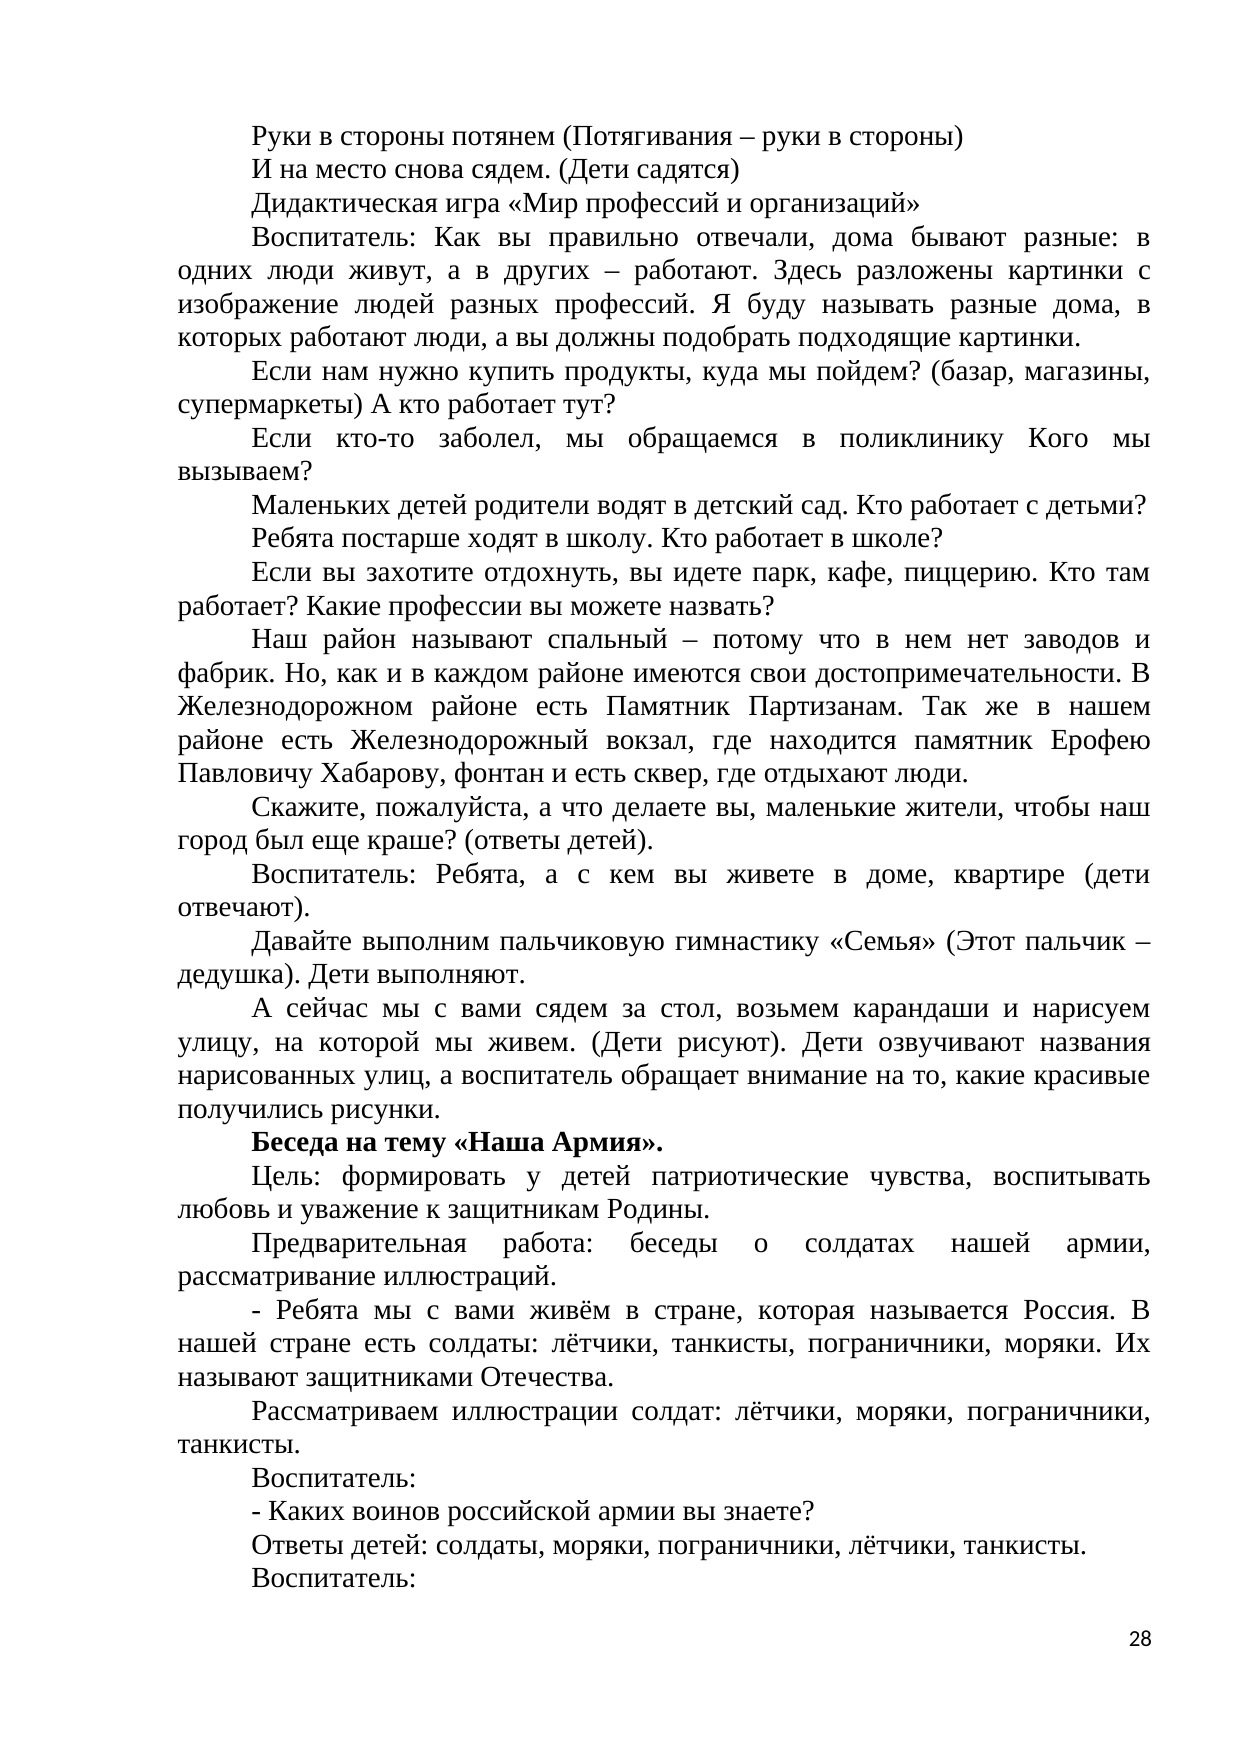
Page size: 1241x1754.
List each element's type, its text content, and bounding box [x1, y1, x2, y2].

text Воспитатель: Ребята, а с кем вы живете в доме, квартире (дети отвечают). [177, 856, 1152, 923]
text Цель: формировать у детей патриотические чувства, воспитывать любовь и уважение к защитникам Родины. [177, 1158, 1152, 1225]
text Маленьких детей родители водят в детский сад. Кто работает с детьми? [177, 487, 1152, 521]
text Руки в стороны потянем (Потягивания – руки в стороны) [177, 118, 1152, 152]
text А сейчас мы с вами сядем за стол, возьмем карандаши и нарисуем улицу, на которой мы живем. (Дети рисуют). Дети озвучивают названия нарисованных улиц, а воспитатель обращает внимание на то, какие красивые получились рисунки. [177, 990, 1152, 1124]
text Если вы захотите отдохнуть, вы идете парк, кафе, пиццерию. Кто там работает? Какие профессии вы можете назвать? [177, 554, 1152, 621]
text И на место снова сядем. (Дети садятся) [177, 152, 1152, 185]
text Дидактическая игра «Мир профессий и организаций» [177, 185, 1152, 219]
text Воспитатель: [177, 1460, 1152, 1493]
text Ребята постарше ходят в школу. Кто работает в школе? [177, 521, 1152, 554]
text Если кто-то заболел, мы обращаемся в поликлинику Кого мы вызываем? [177, 420, 1152, 487]
text Давайте выполним пальчиковую гимнастику «Семья» (Этот пальчик – дедушка). Дети выполняют. [177, 923, 1152, 990]
text Воспитатель: [177, 1560, 1152, 1594]
text Скажите, пожалуйста, а что делаете вы, маленькие жители, чтобы наш город был еще краше? (ответы детей). [177, 789, 1152, 856]
text - Ребята мы с вами живём в стране, которая называется Россия. В нашей стране есть солдаты: лётчики, танкисты, пограничники, моряки. Их называют защитниками Отечества. [177, 1292, 1152, 1393]
text Если нам нужно купить продукты, куда мы пойдем? (базар, магазины, супермаркеты) А кто работает тут? [177, 353, 1152, 420]
text Ответы детей: солдаты, моряки, пограничники, лётчики, танкисты. [177, 1527, 1152, 1560]
text Беседа на тему «Наша Армия». [177, 1124, 1152, 1158]
text - Каких воинов российской армии вы знаете? [177, 1493, 1152, 1527]
text Воспитатель: Как вы правильно отвечали, дома бывают разные: в одних люди живут, а в других – работают. Здесь разложены картинки с изображение людей разных профессий. Я буду называть разные дома, в которых работают люди, а вы должны подобрать подходящие картинки. [177, 219, 1152, 353]
text Рассматриваем иллюстрации солдат: лётчики, моряки, пограничники, танкисты. [177, 1393, 1152, 1460]
text Предварительная работа: беседы о солдатах нашей армии, рассматривание иллюстраций. [177, 1225, 1152, 1292]
text Наш район называют спальный – потому что в нем нет заводов и фабрик. Но, как и в каждом районе имеются свои достопримечательности. В Железнодорожном районе есть Памятник Партизанам. Так же в нашем районе есть Железнодорожный вокзал, где находится памятник Ерофею Павловичу Хабарову, фонтан и есть сквер, где отдыхают люди. [177, 621, 1152, 789]
